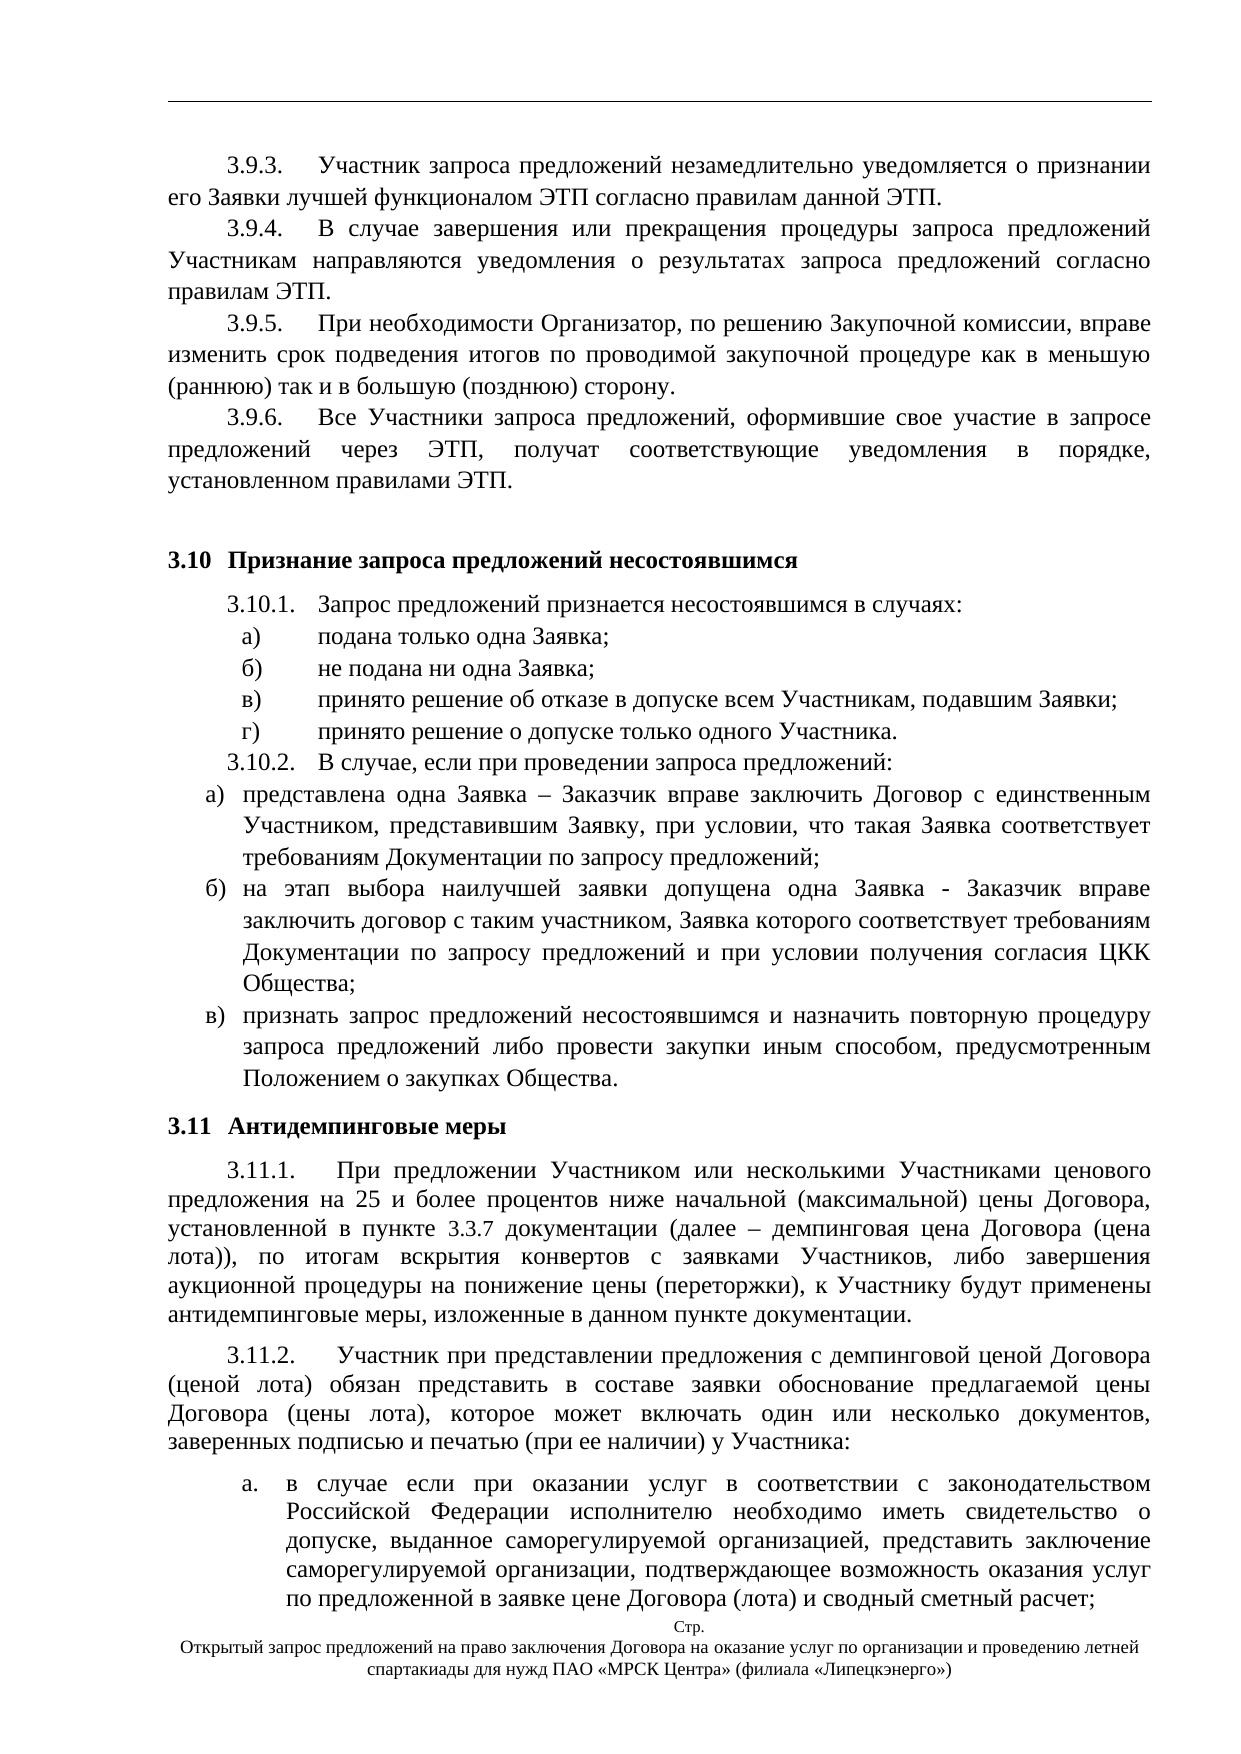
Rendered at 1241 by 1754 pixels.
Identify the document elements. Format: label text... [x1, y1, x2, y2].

list В случае завершения или прекращения процедуры запроса предложений Участникам направляются уведомления о результатах запроса предложений согласно правилам ЭТП. [168, 213, 1152, 305]
list признать запрос предложений несостоявшимся и назначить повторную процедуру запроса предложений либо провести закупки иным способом, предусмотренным Положением о закупках Общества. [205, 1000, 1152, 1092]
list При необходимости Организатор, по решению Закупочной комиссии, вправе изменить срок подведения итогов по проводимой закупочной процедуре как в меньшую (раннюю) так и в большую (позднюю) сторону. [168, 308, 1152, 400]
subtitle Признание запроса предложений несостоявшимся [168, 545, 1152, 574]
list принято решение об отказе в допуске всем Участникам, подавшим Заявки; [168, 684, 1152, 713]
list в случае если при оказании услуг в соответствии с законодательством Российской Федерации исполнителю необходимо иметь свидетельство о допуске, выданное саморегулируемой организацией, представить заключение саморегулируемой организации, подтверждающее возможность оказания услуг по предложенной в заявке цене Договора (лота) и сводный сметный расчет; [241, 1468, 1152, 1611]
list При предложении Участником или несколькими Участниками ценового предложения на 25 и более процентов ниже начальной (максимальной) цены Договора, установленной в пункте 3.3.7 документации (далее – демпинговая цена Договора (цена лота)), по итогам вскрытия конвертов с заявками Участников, либо завершения аукционной процедуры на понижение цены (переторжки), к Участнику будут применены антидемпинговые меры, изложенные в данном пункте документации. [168, 1155, 1152, 1328]
list представлена одна Заявка – Заказчик вправе заключить Договор с единственным Участником, представившим Заявку, при условии, что такая Заявка соответствует требованиям Документации по запросу предложений; [205, 779, 1152, 871]
list Запрос предложений признается несостоявшимся в случаях: [168, 589, 1152, 618]
list Участник при представлении предложения с демпинговой ценой Договора (ценой лота) обязан представить в составе заявки обоснование предлагаемой цены Договора (цены лота), которое может включать один или несколько документов, заверенных подписью и печатью (при ее наличии) у Участника: [168, 1340, 1152, 1455]
list на этап выбора наилучшей заявки допущена одна Заявка - Заказчик вправе заключить договор с таким участником, Заявка которого соответствует требованиям Документации по запросу предложений и при условии получения согласия ЦКК Общества; [205, 873, 1152, 997]
list В случае, если при проведении запроса предложений: [168, 747, 1152, 776]
list подана только одна Заявка; [168, 621, 1152, 650]
subtitle Антидемпинговые меры [168, 1111, 1152, 1140]
list принято решение о допуске только одного Участника. [168, 716, 1152, 744]
list Участник запроса предложений незамедлительно уведомляется о признании его Заявки лучшей функционалом ЭТП согласно правилам данной ЭТП. [168, 150, 1152, 210]
list Все Участники запроса предложений, оформившие свое участие в запросе предложений через ЭТП, получат соответствующие уведомления в порядке, установленном правилами ЭТП. [168, 402, 1152, 494]
list не подана ни одна Заявка; [168, 653, 1152, 681]
